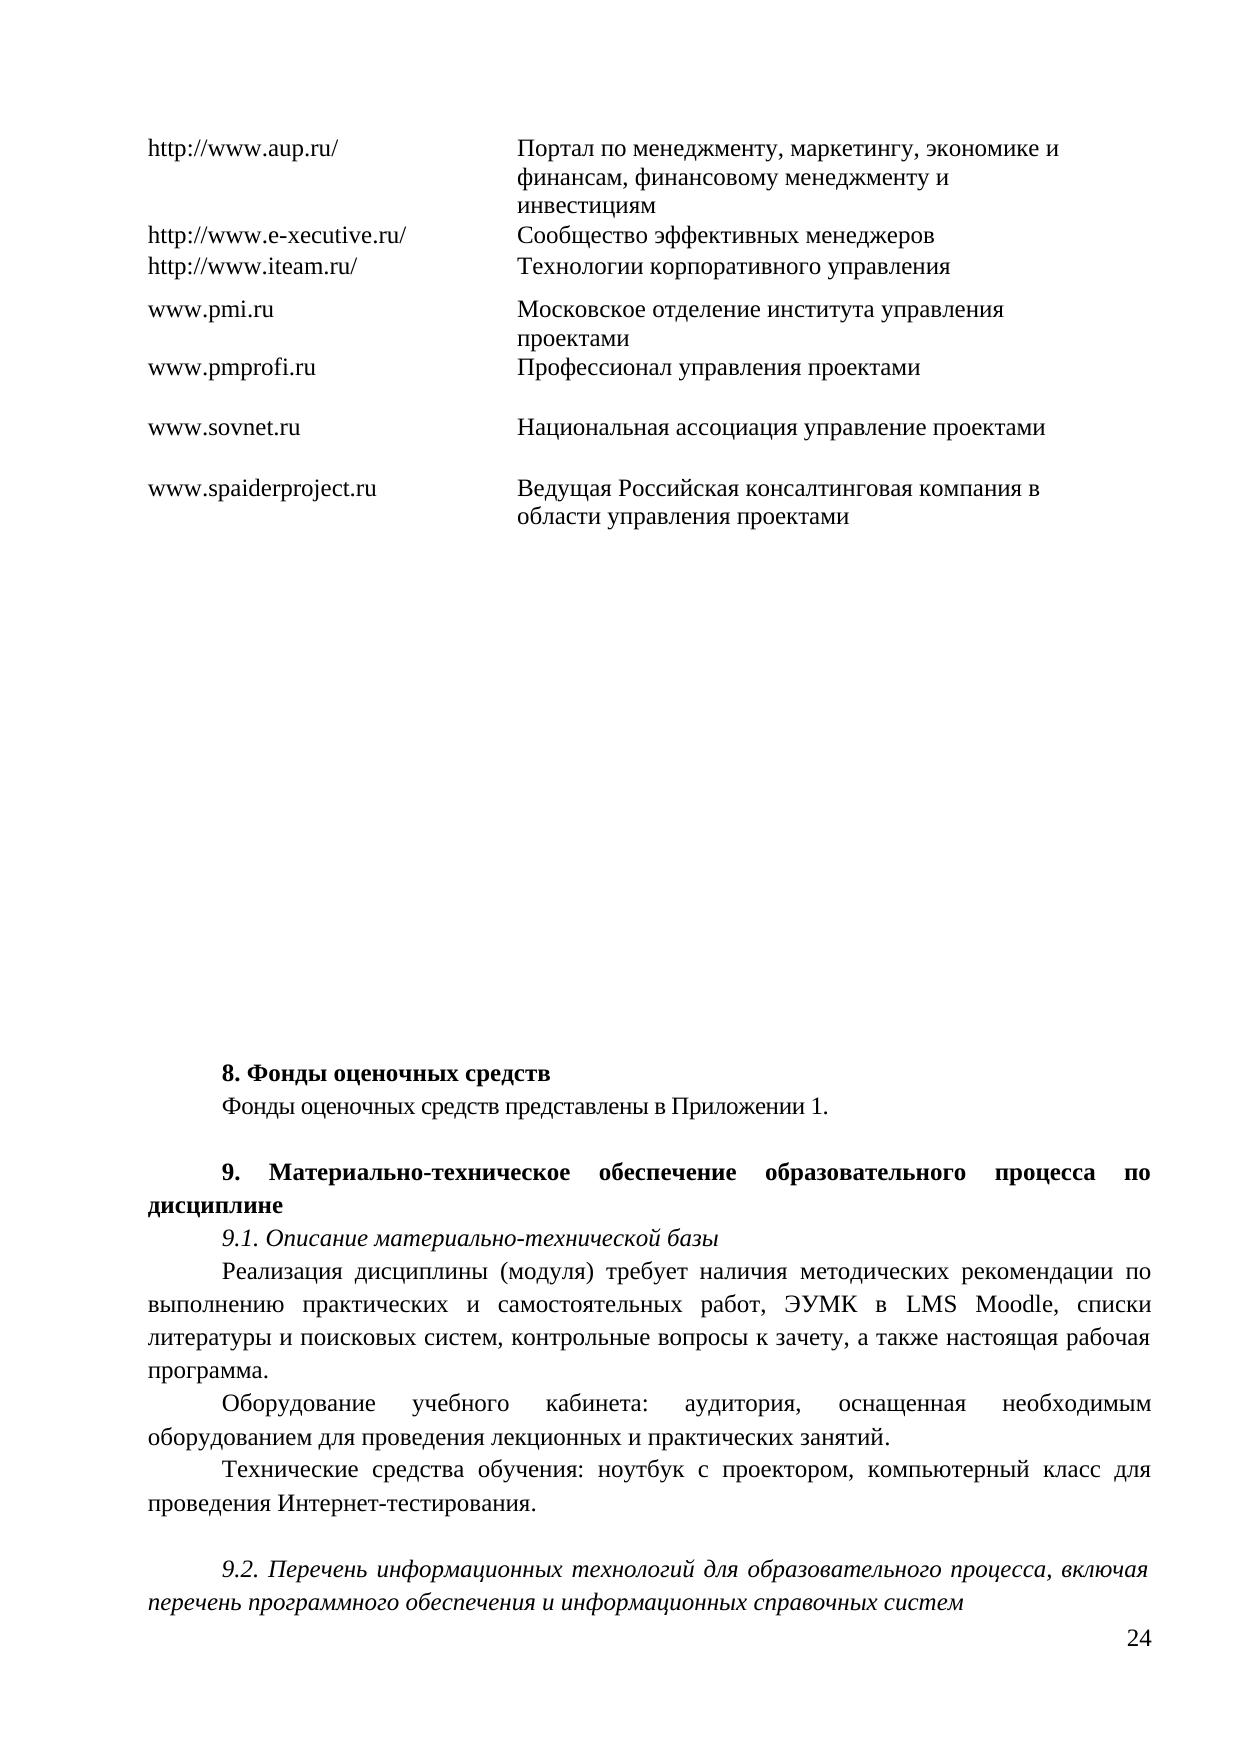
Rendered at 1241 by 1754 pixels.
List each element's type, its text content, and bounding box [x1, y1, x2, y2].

table_cell Сообщество эффективных менеджеров [506, 221, 1071, 251]
text 9.1. Описание материально-технической базы [148, 1223, 1152, 1252]
table_cell www.pmi.ru [136, 295, 506, 352]
table_cell www.spaiderproject.ru [136, 473, 506, 559]
table_header http://www.aup.ru/ [136, 133, 506, 221]
text Реализация дисциплины (модуля) требует наличия методических рекомендации по выполнению практических и самостоятельных работ, ЭУМК в LMS Moodle, списки литературы и поисковых систем, контрольные вопросы к зачету, а также настоящая рабочая программа. [148, 1256, 1152, 1384]
table_cell www.sovnet.ru [136, 412, 506, 473]
text Оборудование учебного кабинета: аудитория, оснащенная необходимым оборудованием для проведения лекционных и практических занятий. [148, 1388, 1152, 1450]
table_cell www.pmprofi.ru [136, 352, 506, 412]
text 9.2. Перечень информационных технологий для образовательного процесса, включая перечень программного обеспечения и информационных справочных систем [148, 1554, 1152, 1615]
table_cell http://www.iteam.ru/ [136, 251, 506, 294]
table_cell Московское отделение института управления проектами [506, 295, 1071, 352]
table_cell http://www.e-xecutive.ru/ [136, 221, 506, 251]
table_cell Технологии корпоративного управления [506, 251, 1071, 294]
table_header Портал по менеджменту, маркетингу, экономике и финансам, финансовому менеджменту и инвестициям [506, 133, 1071, 221]
text 8. Фонды оценочных средств [148, 1058, 1152, 1087]
text Технические средства обучения: ноутбук с проектором, компьютерный класс для проведения Интернет-тестирования. [148, 1454, 1152, 1516]
text Фонды оценочных средств представлены в Приложении 1. [148, 1091, 1152, 1120]
text 9. Материально-техническое обеспечение образовательного процесса по дисциплине [148, 1157, 1152, 1219]
table_cell Национальная ассоциация управление проектами [506, 412, 1071, 473]
table_cell Ведущая Российская консалтинговая компания в области управления проектами [506, 473, 1071, 559]
table_cell Профессионал управления проектами [506, 352, 1071, 412]
